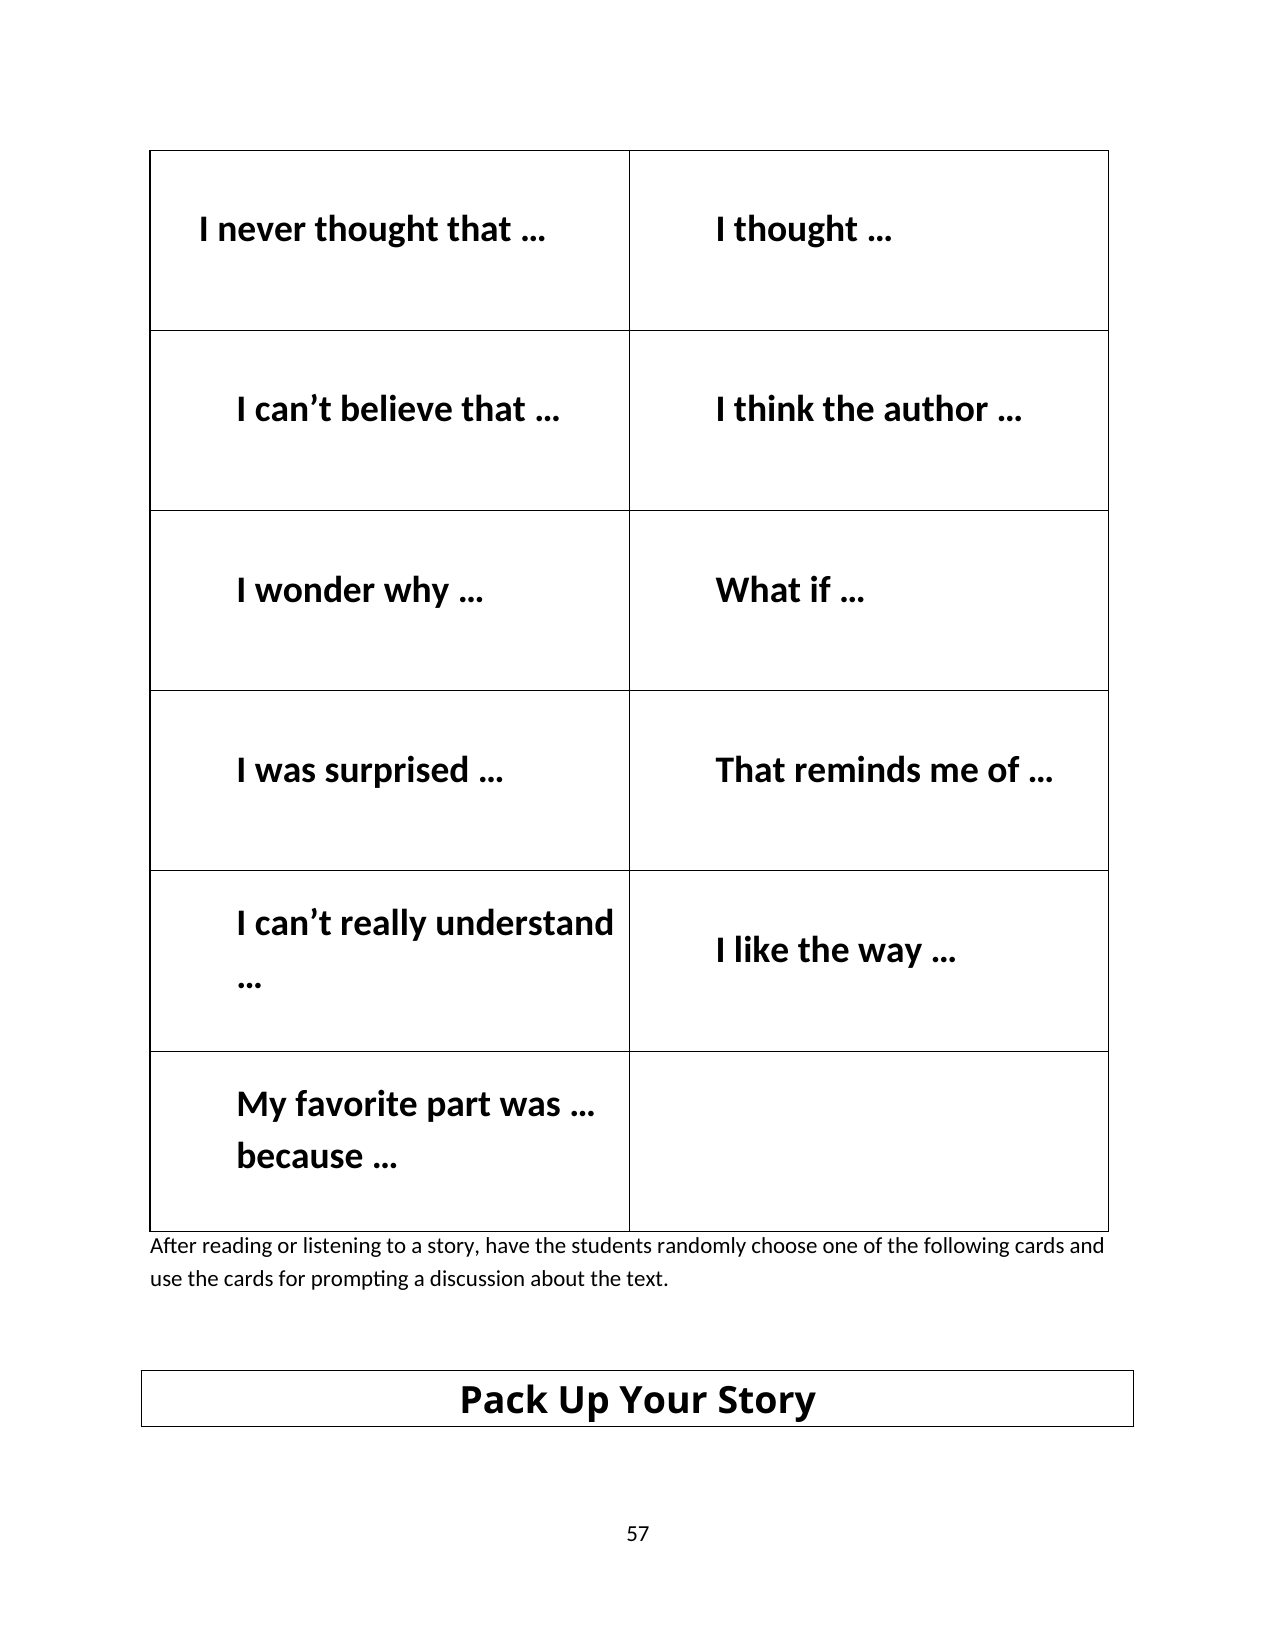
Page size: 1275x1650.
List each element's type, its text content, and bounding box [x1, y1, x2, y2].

table_cell What if … [630, 511, 1108, 690]
table_header I thought … [630, 151, 1108, 330]
table_cell I can’t believe that … [151, 331, 629, 510]
table_header I never thought that … [151, 151, 629, 330]
table_cell That reminds me of … [630, 691, 1108, 870]
table_cell I like the way … [630, 871, 1108, 1051]
table_cell My favorite part was … because … [151, 1052, 629, 1231]
table_cell I can’t really understand … [151, 871, 629, 1051]
table_cell I wonder why … [151, 511, 629, 690]
table_cell I was surprised … [151, 691, 629, 870]
text Pack Up Your Story [142, 1371, 1133, 1426]
table_cell I think the author … [630, 331, 1108, 510]
text After reading or listening to a story, have the students randomly choose one of the following cards and use the cards for prompting a discussion about the text. [150, 1232, 1125, 1292]
table_cell [630, 1052, 1108, 1231]
